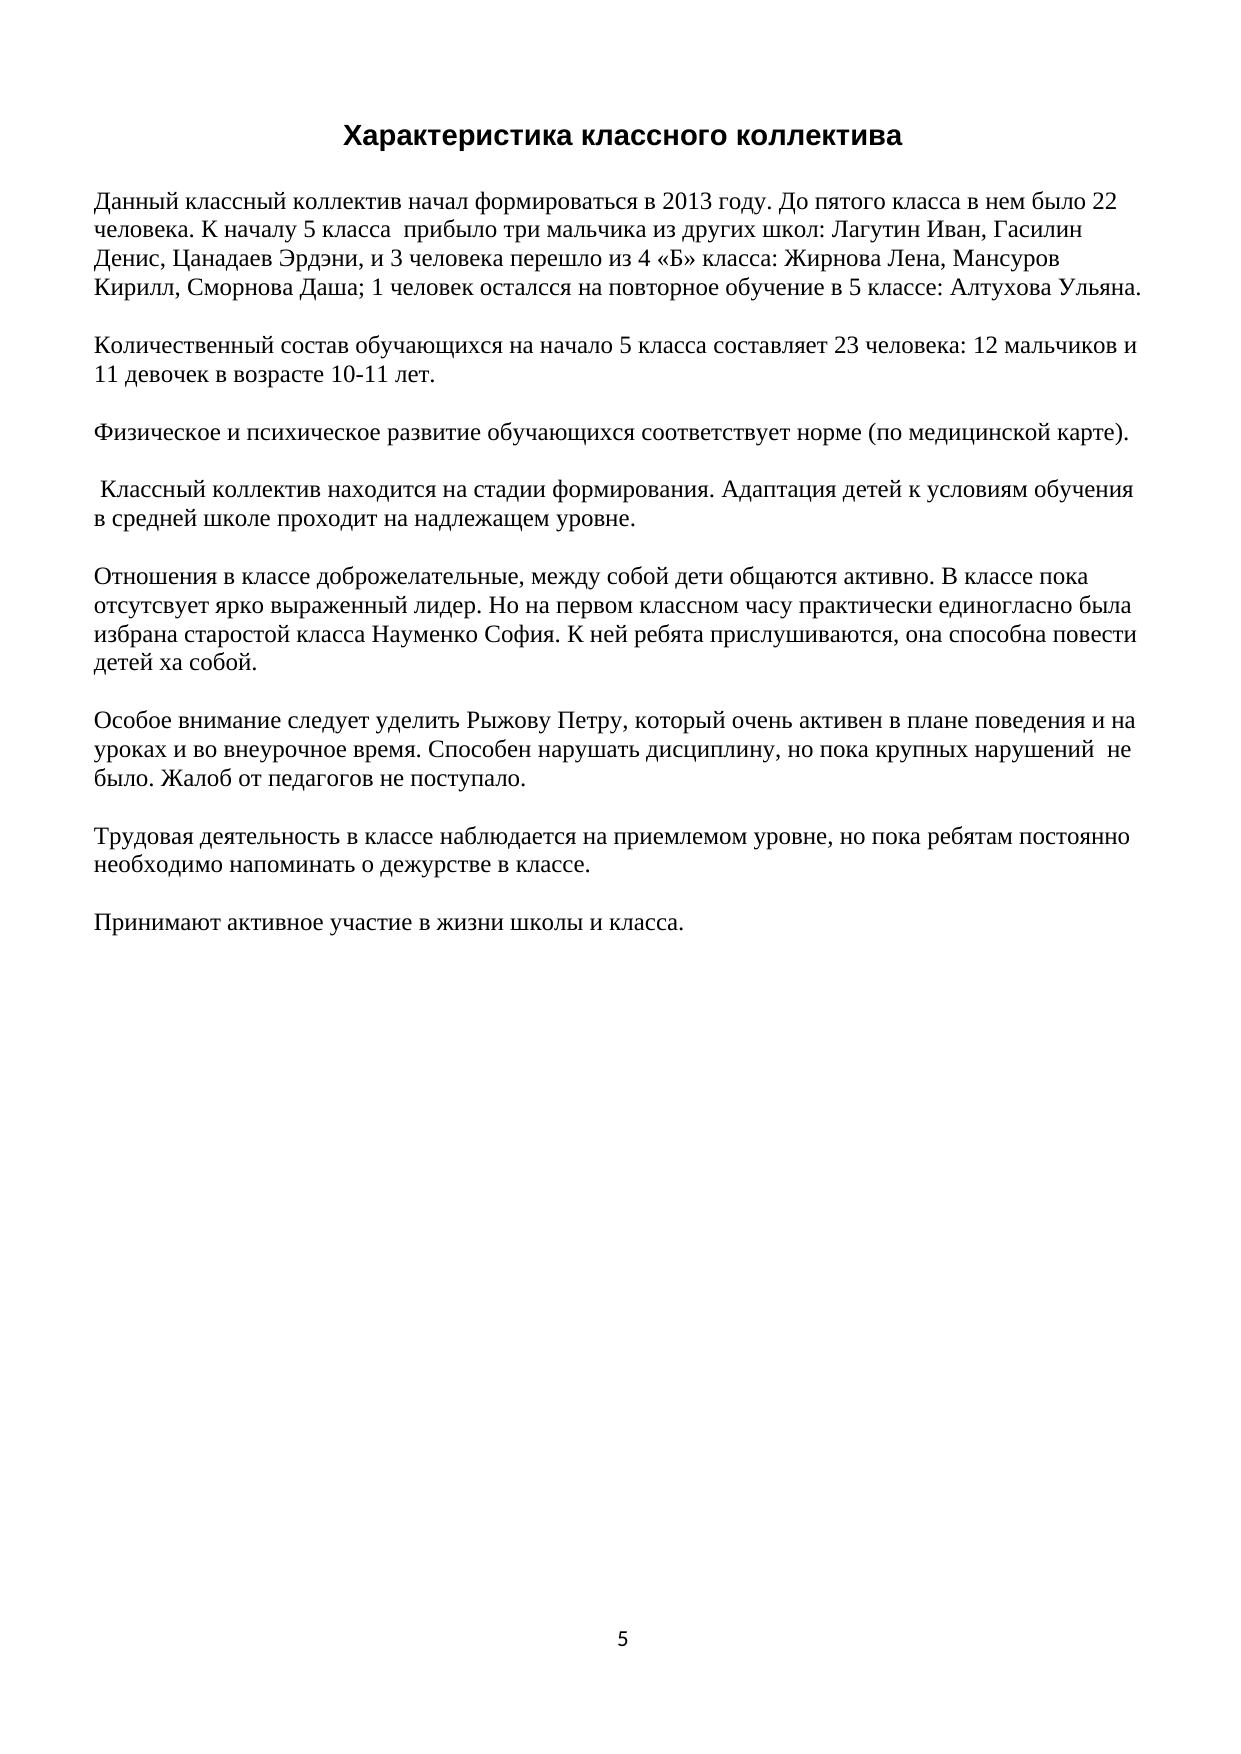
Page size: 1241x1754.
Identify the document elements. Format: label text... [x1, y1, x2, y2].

text Трудовая деятельность в классе наблюдается на приемлемом уровне, но пока ребятам постоянно необходимо напоминать о дежурстве в классе. [94, 821, 1152, 878]
text Особое внимание следует уделить Рыжову Петру, который очень активен в плане поведения и на уроках и во внеурочное время. Способен нарушать дисциплину, но пока крупных нарушений не было. Жалоб от педагогов не поступало. [94, 705, 1152, 792]
text Принимают активное участие в жизни школы и класса. [94, 907, 1152, 936]
text Данный классный коллектив начал формироваться в 2013 году. До пятого класса в нем было 22 человека. К началу 5 класса прибыло три мальчика из других школ: Лагутин Иван, Гасилин Денис, Цанадаев Эрдэни, и 3 человека перешло из 4 «Б» класса: Жирнова Лена, Мансуров Кирилл, Сморнова Даша; 1 человек осталсся на повторное обучение в 5 классе: Алтухова Ульяна. [94, 186, 1152, 301]
text Физическое и психическое развитие обучающихся соответствует норме (по медицинской карте). [94, 417, 1152, 445]
text Отношения в классе доброжелательные, между собой дети общаются активно. В классе пока отсутсвует ярко выраженный лидер. Но на первом классном часу практически единогласно была избрана старостой класса Науменко София. К ней ребята прислушиваются, она способна повести детей ха собой. [94, 561, 1152, 676]
text Классный коллектив находится на стадии формирования. Адаптация детей к условиям обучения в средней школе проходит на надлежащем уровне. [94, 474, 1152, 532]
text Количественный состав обучающихся на начало 5 класса составляет 23 человека: 12 мальчиков и 11 девочек в возрасте 10-11 лет. [94, 330, 1152, 387]
text Характеристика классного коллектива [94, 118, 1152, 152]
